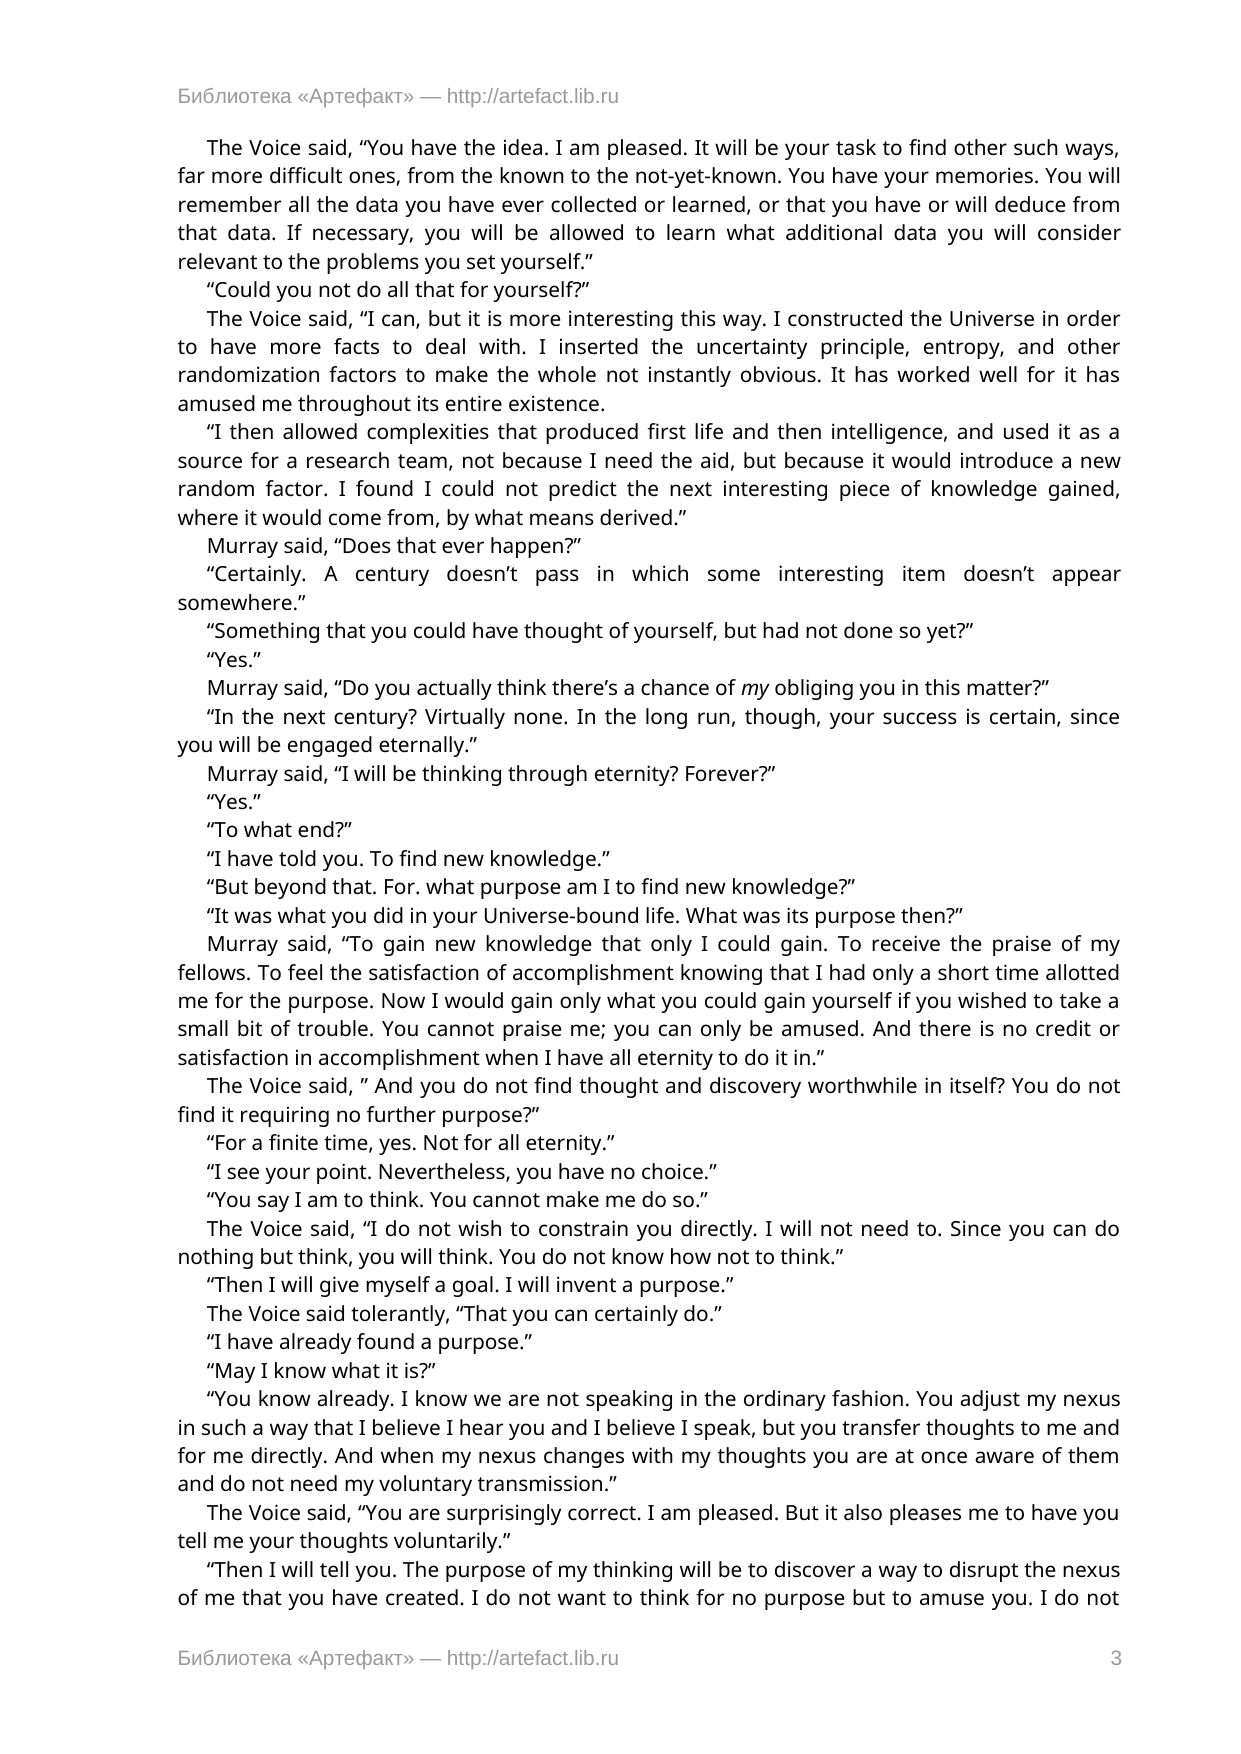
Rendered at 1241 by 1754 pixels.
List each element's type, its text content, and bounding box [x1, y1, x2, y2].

text “To what end?” [177, 816, 1122, 844]
text Murray said, “I will be thinking through eternity? Forever?” [177, 759, 1122, 787]
text “You know already. I know we are not speaking in the ordinary fashion. You adjust my nexus in such a way that I believe I hear you and I believe I speak, but you transfer thoughts to me and for me directly. And when my nexus changes with my thoughts you are at once aware of them and do not need my voluntary transmission.” [177, 1384, 1122, 1498]
text The Voice said tolerantly, “That you can certainly do.” [177, 1299, 1122, 1327]
text “I have told you. To find new knowledge.” [177, 844, 1122, 872]
text The Voice said, “You have the idea. I am pleased. It will be your task to find other such ways, far more difficult ones, from the known to the not-yet-known. You have your memories. You will remember all the data you have ever collected or learned, or that you have or will deduce from that data. If necessary, you will be allowed to learn what additional data you will consider relevant to the problems you set yourself.” [177, 133, 1122, 275]
text “Something that you could have thought of yourself, but had not done so yet?” [177, 616, 1122, 645]
text “I see your point. Nevertheless, you have no choice.” [177, 1157, 1122, 1185]
text “In the next century? Virtually none. In the long run, though, your success is certain, since you will be engaged eternally.” [177, 702, 1122, 759]
text Murray said, “To gain new knowledge that only I could gain. To receive the praise of my fellows. To feel the satisfaction of accomplishment knowing that I had only a short time allotted me for the purpose. Now I would gain only what you could gain yourself if you wished to take a small bit of trouble. You cannot praise me; you can only be amused. And there is no credit or satisfaction in accomplishment when I have all eternity to do it in.” [177, 929, 1122, 1071]
text “But beyond that. For. what purpose am I to find new knowledge?” [177, 872, 1122, 901]
text The Voice said, “You are surprisingly correct. I am pleased. But it also pleases me to have you tell me your thoughts voluntarily.” [177, 1498, 1122, 1555]
text “Could you not do all that for yourself?” [177, 275, 1122, 304]
text “Yes.” [177, 645, 1122, 673]
text “Yes.” [177, 787, 1122, 816]
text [177, 1555, 1122, 1612]
text “For a finite time, yes. Not for all eternity.” [177, 1128, 1122, 1157]
text The Voice said, “I do not wish to constrain you directly. I will not need to. Since you can do nothing but think, you will think. You do not know how not to think.” [177, 1214, 1122, 1271]
text Murray said, “Do you actually think there’s a chance of my obliging you in this matter?” [177, 673, 1122, 702]
text “It was what you did in your Universe-bound life. What was its purpose then?” [177, 901, 1122, 929]
text Murray said, “Does that ever happen?” [177, 531, 1122, 559]
text “May I know what it is?” [177, 1356, 1122, 1384]
text “You say I am to think. You cannot make me do so.” [177, 1185, 1122, 1214]
text “I then allowed complexities that produced first life and then intelligence, and used it as a source for a research team, not because I need the aid, but because it would introduce a new random factor. I found I could not predict the next interesting piece of knowledge gained, where it would come from, by what means derived.” [177, 417, 1122, 531]
text “Then I will give myself a goal. I will invent a purpose.” [177, 1271, 1122, 1299]
text “Certainly. A century doesn’t pass in which some interesting item doesn’t appear somewhere.” [177, 559, 1122, 616]
text The Voice said, “I can, but it is more interesting this way. I constructed the Universe in order to have more facts to deal with. I inserted the uncertainty principle, entropy, and other randomization factors to make the whole not instantly obvious. It has worked well for it has amused me throughout its entire existence. [177, 304, 1122, 417]
text “I have already found a purpose.” [177, 1327, 1122, 1356]
text The Voice said, ” And you do not find thought and discovery worthwhile in itself? You do not find it requiring no further purpose?” [177, 1071, 1122, 1128]
